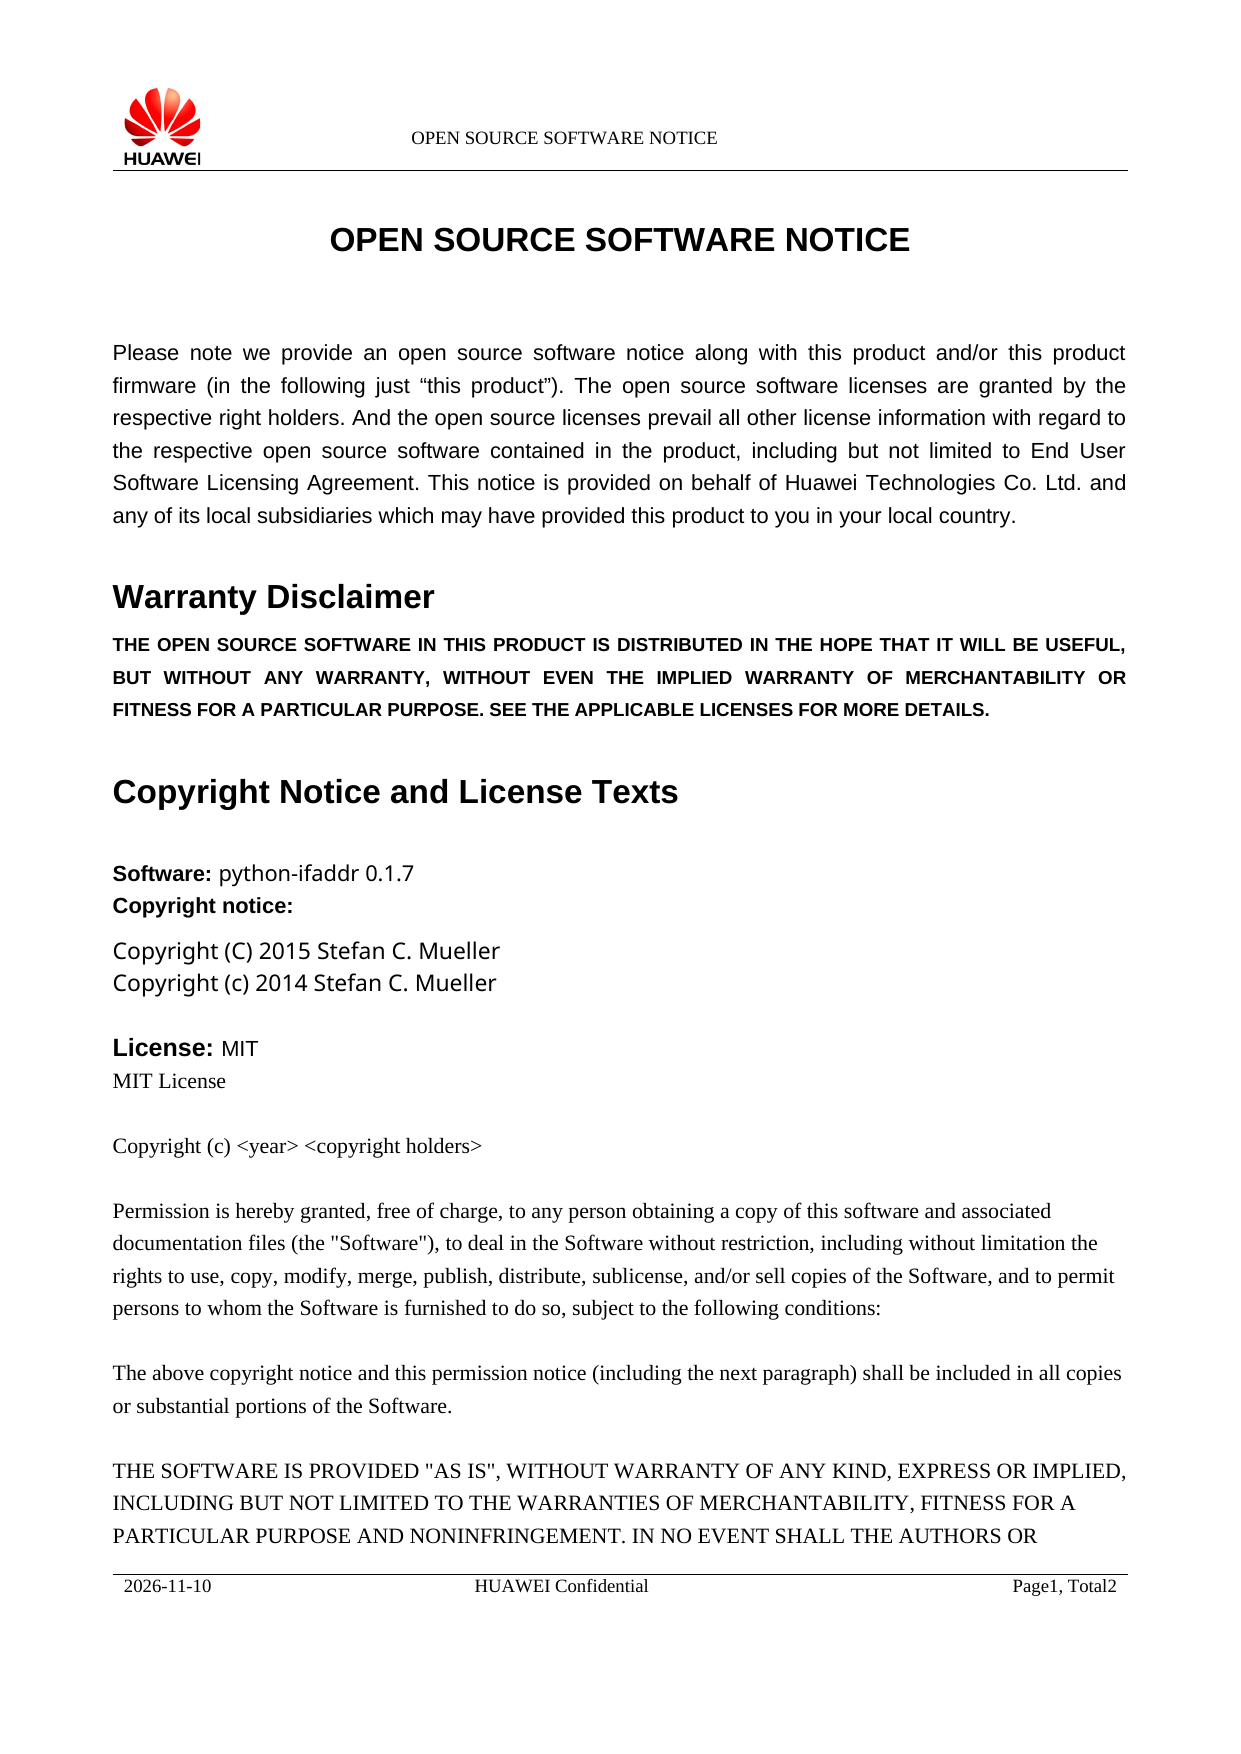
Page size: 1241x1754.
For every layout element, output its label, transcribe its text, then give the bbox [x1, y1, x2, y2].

text Copyright Notice and License Texts [112, 759, 1128, 824]
text Warranty Disclaimer [112, 564, 1128, 629]
title Software: python-ifaddr 0.1.7 [112, 856, 1128, 889]
text The open source software in this product is distributed in the hope that it will be useful, but WITHOUT ANY WARRANTY, without even the implied warranty of MERCHANTABILITY or FITNESS FOR A PARTICULAR PURPOSE. See the applicable licenses for more details. [112, 629, 1128, 726]
text OPEN SOURCE SOFTWARE NOTICE [112, 206, 1128, 271]
text Copyright (C) 2015 Stefan C. Mueller Copyright (c) 2014 Stefan C. Mueller [112, 934, 1128, 1031]
text License: MIT [112, 1031, 1128, 1064]
text Copyright notice: [112, 889, 1128, 921]
text Please note we provide an open source software notice along with this product and/or this product firmware (in the following just “this product”). The open source software licenses are granted by the respective right holders. And the open source licenses prevail all other license information with regard to the respective open source software contained in the product, including but not limited to End User Software Licensing Agreement. This notice is provided on behalf of Huawei Technologies Co. Ltd. and any of its local subsidiaries which may have provided this product to you in your local country. [112, 336, 1128, 531]
picture [124, 88, 201, 165]
